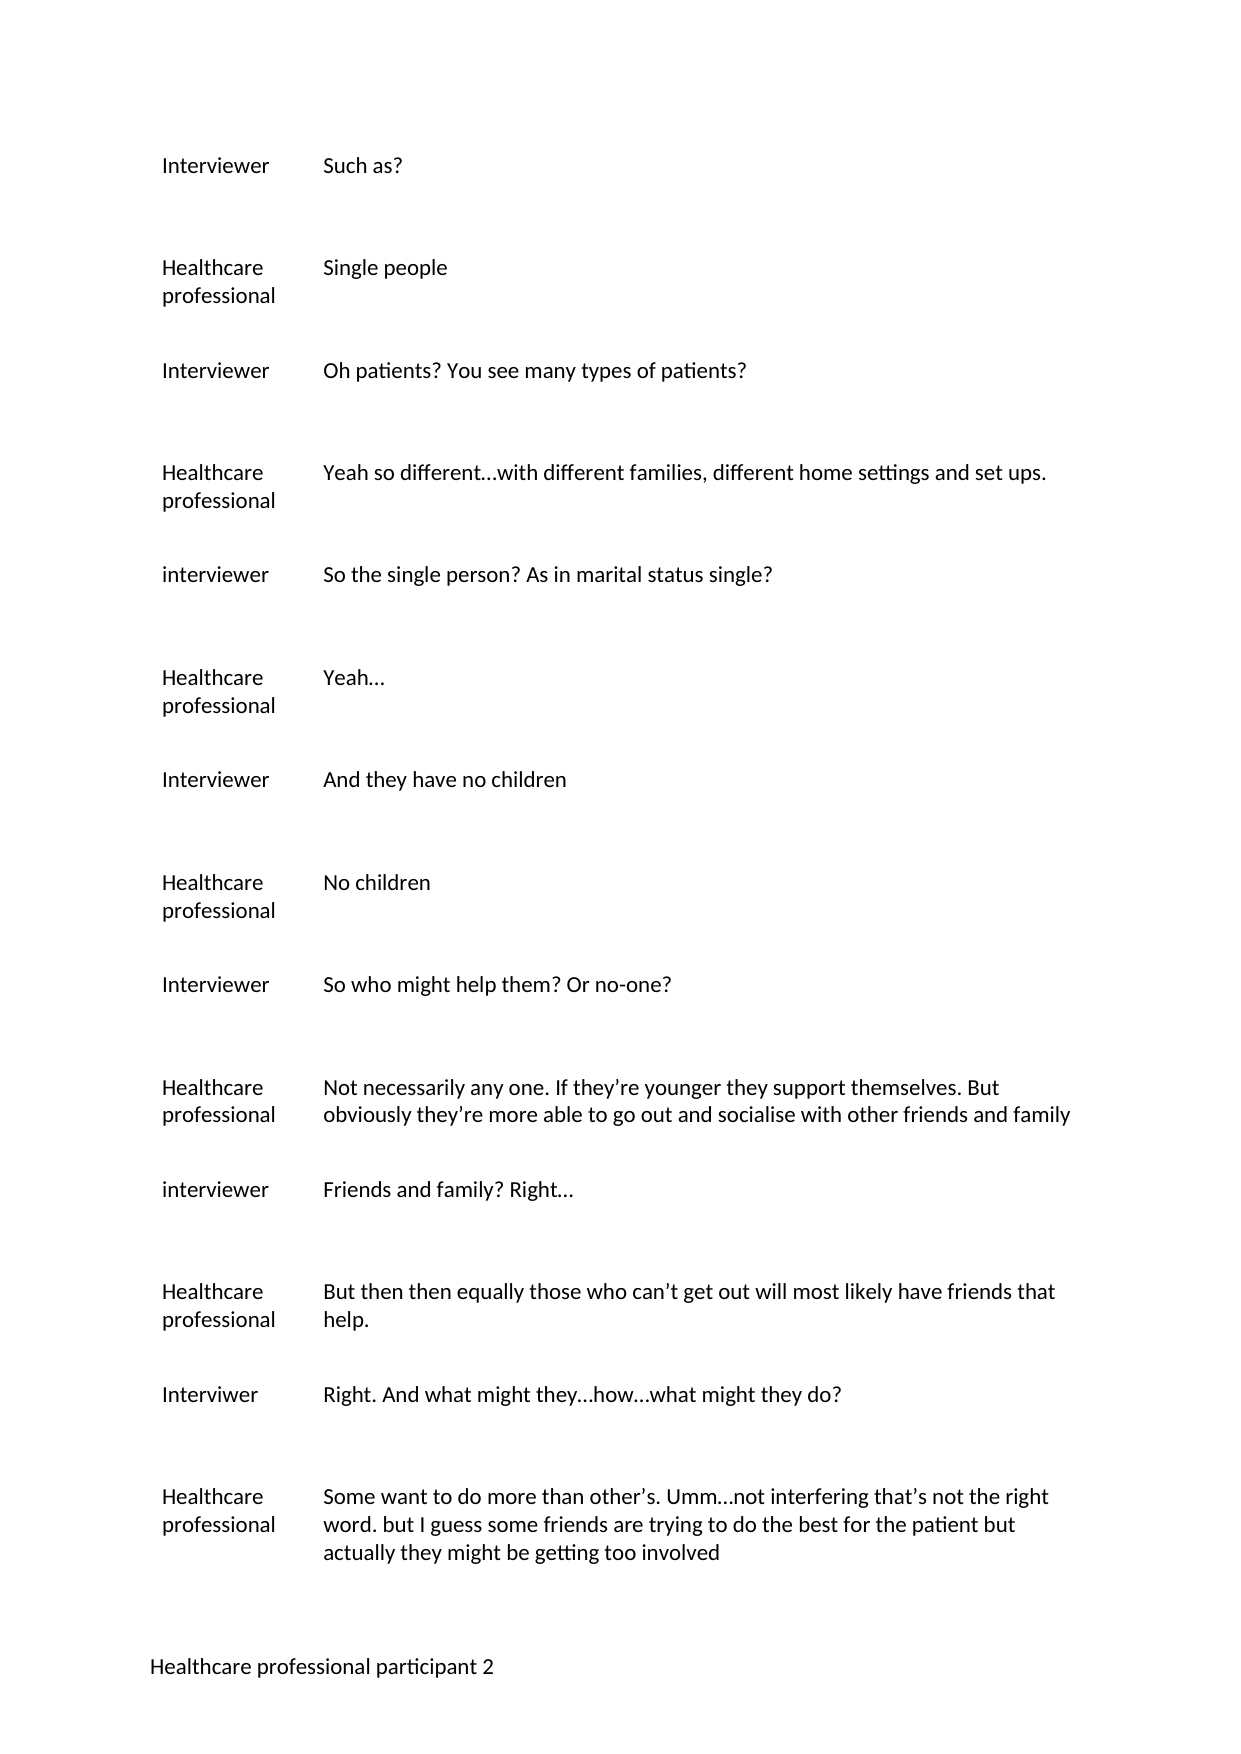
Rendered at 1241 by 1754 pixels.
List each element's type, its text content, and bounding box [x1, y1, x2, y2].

table_cell Interviewer [151, 765, 311, 867]
table_cell Interviewer [151, 356, 311, 457]
table_cell Healthcare professional [151, 1073, 311, 1174]
table_cell Not necessarily any one. If they’re younger they support themselves. But obviously they’re more able to go out and socialise with other friends and family [312, 1073, 1087, 1174]
table_cell Single people [312, 254, 1087, 355]
table_cell But then then equally those who can’t get out will most likely have friends that help. [312, 1278, 1087, 1379]
table_cell Interviwer [151, 1380, 311, 1481]
table_cell No children [312, 868, 1087, 969]
table_cell And they have no children [312, 765, 1087, 867]
table_cell Healthcare professional [151, 254, 311, 355]
table_cell Friends and family? Right… [312, 1175, 1087, 1276]
table_cell Right. And what might they…how…what might they do? [312, 1380, 1087, 1481]
table_cell Yeah so different…with different families, different home settings and set ups. [312, 458, 1087, 559]
table_cell Interviewer [151, 970, 311, 1072]
table_cell So who might help them? Or no-one? [312, 970, 1087, 1072]
table_cell Interviewer [151, 151, 311, 252]
table_cell Healthcare professional [151, 1482, 311, 1594]
table_cell Healthcare professional [151, 663, 311, 764]
table_cell So the single person? As in marital status single? [312, 561, 1087, 662]
table_cell interviewer [151, 561, 311, 662]
table_cell Such as? [312, 151, 1087, 252]
table_cell Oh patients? You see many types of patients? [312, 356, 1087, 457]
table_cell Healthcare professional [151, 868, 311, 969]
table_cell Healthcare professional [151, 1278, 311, 1379]
table_cell Yeah… [312, 663, 1087, 764]
table_cell Some want to do more than other’s. Umm…not interfering that’s not the right word. but I guess some friends are trying to do the best for the patient but actually they might be getting too involved [312, 1482, 1087, 1594]
table_cell interviewer [151, 1175, 311, 1276]
table_cell Healthcare professional [151, 458, 311, 559]
